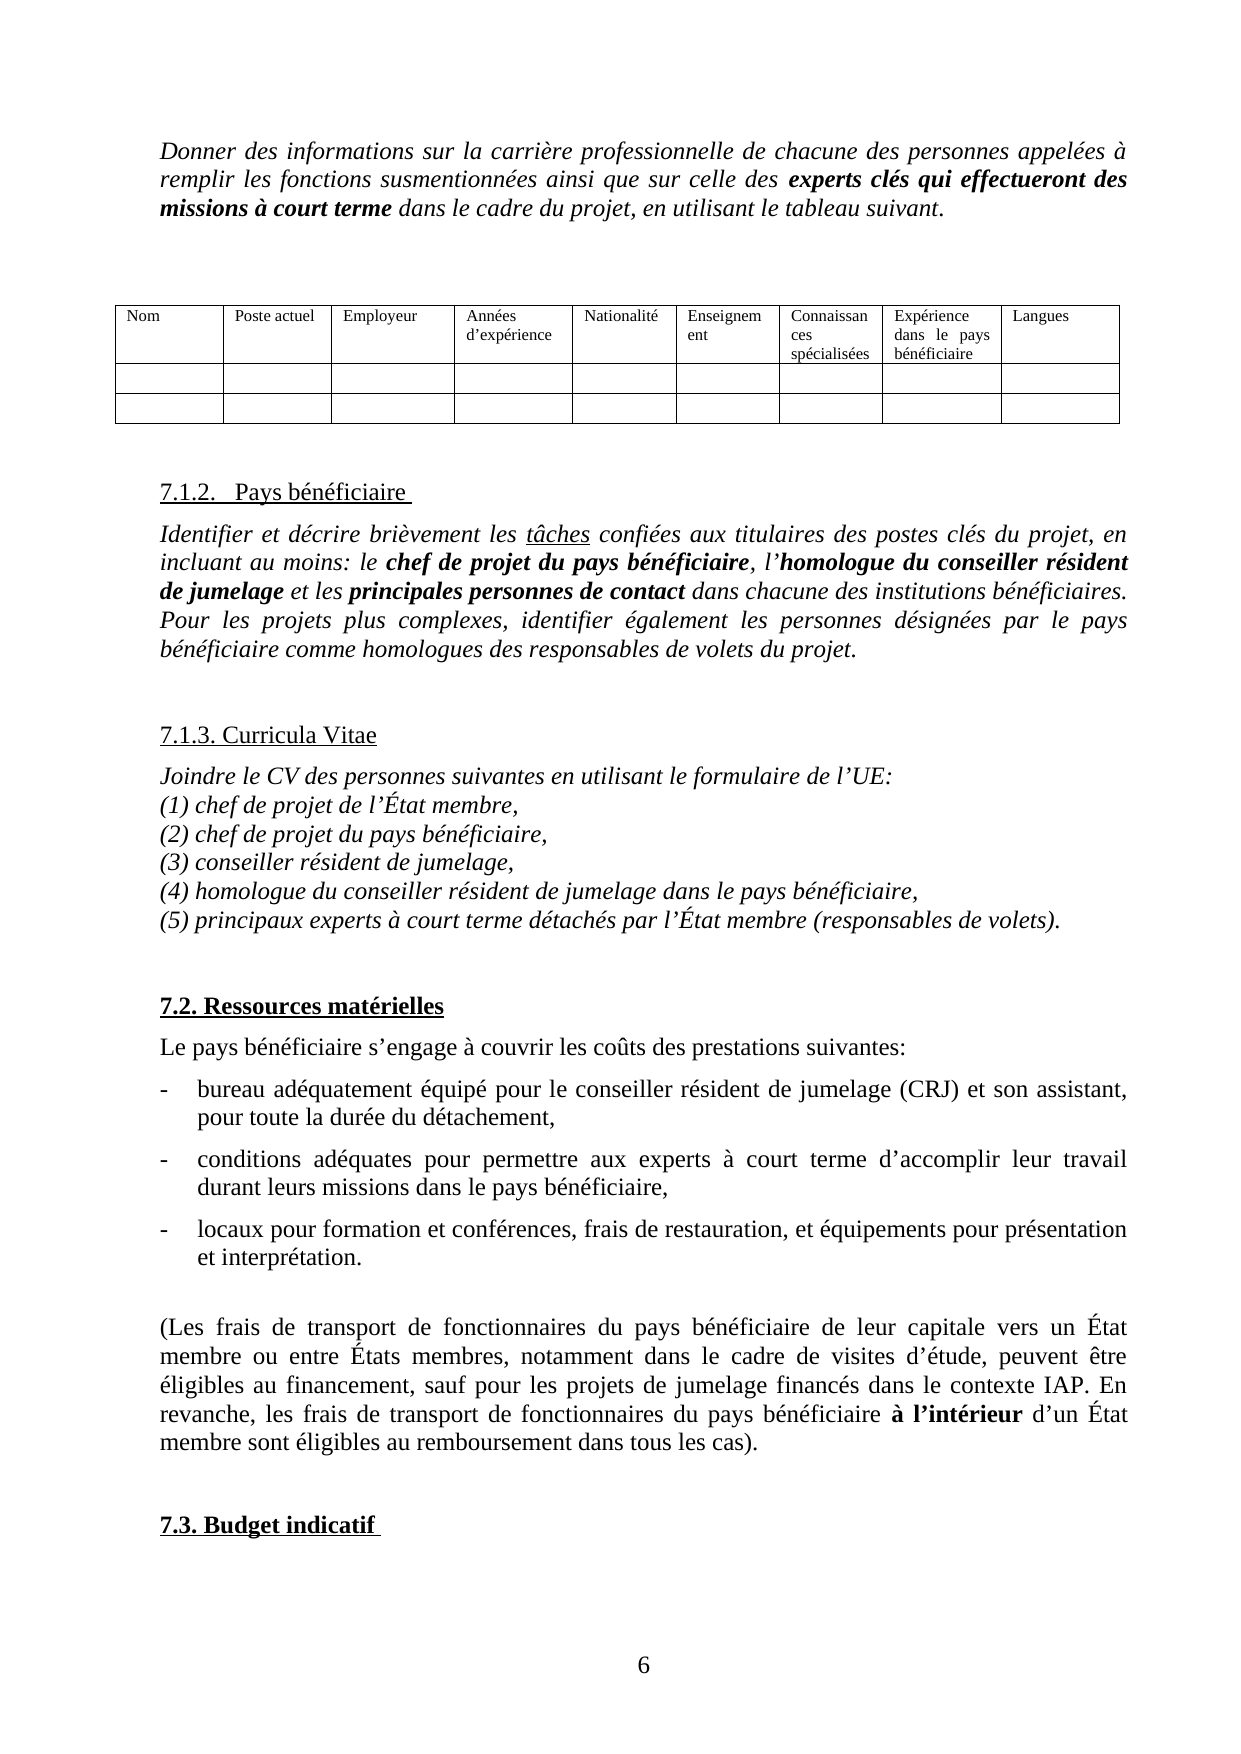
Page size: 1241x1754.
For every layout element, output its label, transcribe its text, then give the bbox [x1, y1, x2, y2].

text (4) homologue du conseiller résident de jumelage dans le pays bénéficiaire, [159, 876, 1128, 905]
table_cell [780, 364, 882, 393]
table_cell [455, 394, 572, 423]
table_cell [573, 394, 676, 423]
text Donner des informations sur la carrière professionnelle de chacune des personnes appelées à remplir les fonctions susmentionnées ainsi que sur celle des experts clés qui effectueront des missions à court terme dans le cadre du projet, en utilisant le tableau suivant. [159, 136, 1128, 222]
text Joindre le CV des personnes suivantes en utilisant le formulaire de l’UE: [159, 761, 1128, 790]
list conditions adéquates pour permettre aux experts à court terme d’accomplir leur travail durant leurs missions dans le pays bénéficiaire, [159, 1144, 1128, 1201]
table_header Expérience dans le pays bénéficiaire [883, 306, 1001, 363]
text (3) conseiller résident de jumelage, [159, 847, 1128, 876]
text 7.1.3. Curricula Vitae [159, 720, 1128, 749]
table_cell [332, 394, 454, 423]
table_cell [677, 394, 779, 423]
table_header Enseignement [677, 306, 779, 363]
table_header Langues [1002, 306, 1119, 363]
table_cell [573, 364, 676, 393]
text (2) chef de projet du pays bénéficiaire, [159, 819, 1128, 847]
table_header Années d’expérience [455, 306, 572, 363]
text 7.3. Budget indicatif [159, 1510, 1128, 1539]
text (1) chef de projet de l’État membre, [159, 790, 1128, 819]
table_cell [1002, 364, 1119, 393]
table_cell [780, 394, 882, 423]
table_cell [1002, 394, 1119, 423]
table_header Employeur [332, 306, 454, 363]
table_cell [224, 364, 331, 393]
table_cell [332, 364, 454, 393]
table_header Nationalité [573, 306, 676, 363]
table_header Poste actuel [224, 306, 331, 363]
text Le pays bénéficiaire s’engage à couvrir les coûts des prestations suivantes: [159, 1032, 1128, 1061]
text (5) principaux experts à court terme détachés par l’État membre (responsables de volets). [159, 905, 1128, 934]
list locaux pour formation et conférences, frais de restauration, et équipements pour présentation et interprétation. [159, 1214, 1128, 1271]
list bureau adéquatement équipé pour le conseiller résident de jumelage (CRJ) et son assistant, pour toute la durée du détachement, [159, 1074, 1128, 1131]
text (Les frais de transport de fonctionnaires du pays bénéficiaire de leur capitale vers un État membre ou entre États membres, notamment dans le cadre de visites d’étude, peuvent être éligibles au financement, sauf pour les projets de jumelage financés dans le contexte IAP. En revanche, les frais de transport de fonctionnaires du pays bénéficiaire à l’intérieur d’un État membre sont éligibles au remboursement dans tous les cas). [159, 1312, 1128, 1456]
table_cell [116, 394, 223, 423]
text Identifier et décrire brièvement les tâches confiées aux titulaires des postes clés du projet, en incluant au moins: le chef de projet du pays bénéficiaire, l’homologue du conseiller résident de jumelage et les principales personnes de contact dans chacune des institutions bénéficiaires. Pour les projets plus complexes, identifier également les personnes désignées par le pays bénéficiaire comme homologues des responsables de volets du projet. [159, 519, 1128, 662]
table_header Nom [116, 306, 223, 363]
text 7.1.2. Pays bénéficiaire [159, 477, 1128, 506]
table_cell [224, 394, 331, 423]
table_header Connaissances spécialisées [780, 306, 882, 363]
table_cell [883, 394, 1001, 423]
text 7.2. Ressources matérielles [159, 991, 1128, 1020]
table_cell [455, 364, 572, 393]
table_cell [116, 364, 223, 393]
table_cell [677, 364, 779, 393]
table_cell [883, 364, 1001, 393]
